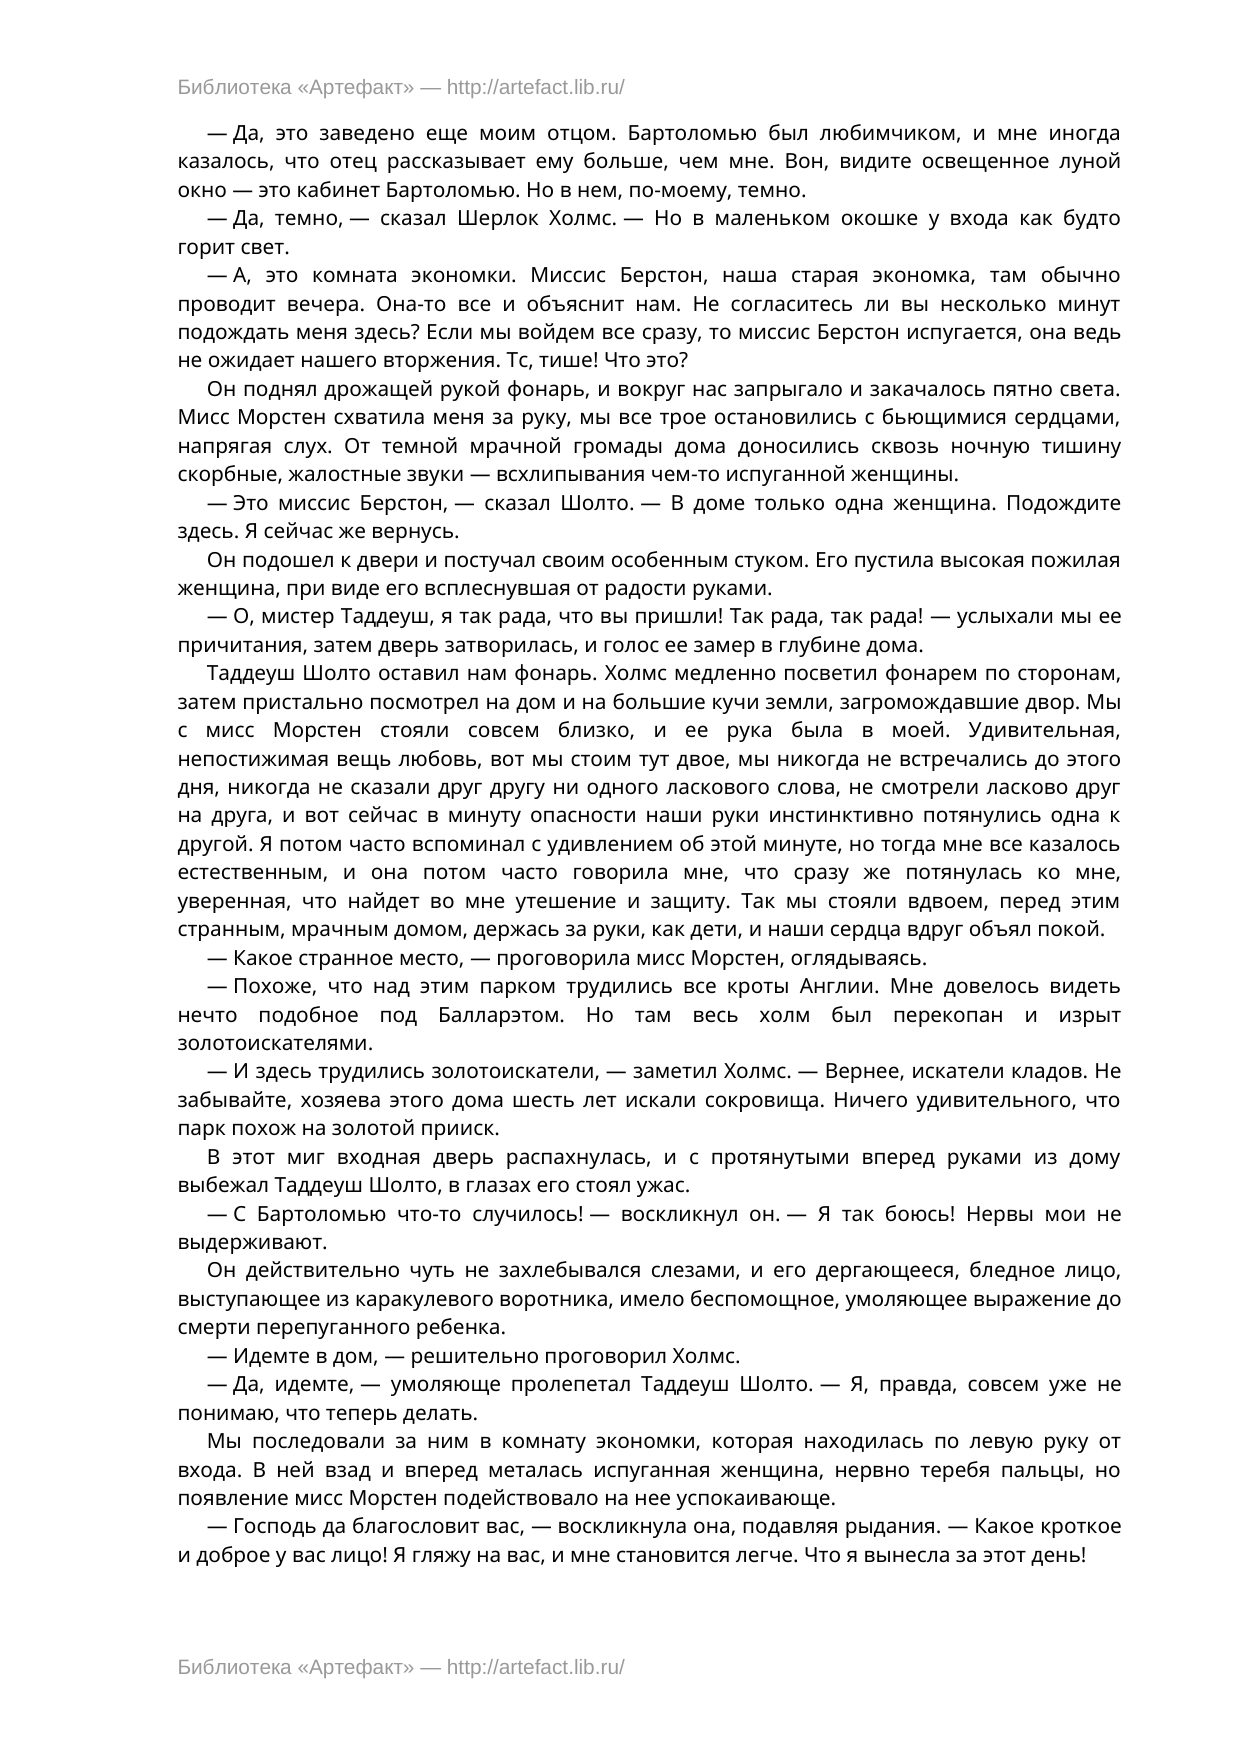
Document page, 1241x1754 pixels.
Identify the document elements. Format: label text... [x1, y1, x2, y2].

text Мы последовали за ним в комнату экономки, которая находилась по левую руку от входа. В ней взад и вперед металась испуганная женщина, нервно теребя пальцы, но появление мисс Морстен подействовало на нее успокаивающе. [177, 1426, 1122, 1512]
text В этот миг входная дверь распахнулась, и с протянутыми вперед руками из дому выбежал Таддеуш Шолто, в глазах его стоял ужас. [177, 1142, 1122, 1199]
text Он действительно чуть не захлебывался слезами, и его дергающееся, бледное лицо, выступающее из каракулевого воротника, имело беспомощное, умоляющее выражение до смерти перепуганного ребенка. [177, 1256, 1122, 1341]
text — Идемте в дом, — решительно проговорил Холмс. [177, 1341, 1122, 1369]
text — А, это комната экономки. Миссис Берстон, наша старая экономка, там обычно проводит вечера. Она-то все и объяснит нам. Не согласитесь ли вы несколько минут подождать меня здесь? Если мы войдем все сразу, то миссис Берстон испугается, она ведь не ожидает нашего вторжения. Тс, тише! Что это? [177, 260, 1122, 374]
text — Похоже, что над этим парком трудились все кроты Англии. Мне довелось видеть нечто подобное под Балларэтом. Но там весь холм был перекопан и изрыт золотоискателями. [177, 971, 1122, 1057]
text — Да, идемте, — умоляюще пролепетал Таддеуш Шолто. — Я, правда, совсем уже не понимаю, что теперь делать. [177, 1369, 1122, 1426]
text Он подошел к двери и постучал своим особенным стуком. Его пустила высокая пожилая женщина, при виде его всплеснувшая от радости руками. [177, 545, 1122, 602]
text — Да, это заведено еще моим отцом. Бартоломью был любимчиком, и мне иногда казалось, что отец рассказывает ему больше, чем мне. Вон, видите освещенное луной окно — это кабинет Бартоломью. Но в нем, по-моему, темно. [177, 118, 1122, 203]
text — С Бартоломью что-то случилось! — воскликнул он. — Я так боюсь! Нервы мои не выдерживают. [177, 1199, 1122, 1256]
text — Какое странное место, — проговорила мисс Морстен, оглядываясь. [177, 943, 1122, 971]
text — Господь да благословит вас, — воскликнула она, подавляя рыдания. — Какое кроткое и доброе у вас лицо! Я гляжу на вас, и мне становится легче. Что я вынесла за этот день! [177, 1512, 1122, 1568]
text — Да, темно, — сказал Шерлок Холмс. — Но в маленьком окошке у входа как будто горит свет. [177, 203, 1122, 260]
text Он поднял дрожащей рукой фонарь, и вокруг нас запрыгало и закачалось пятно света. Мисс Морстен схватила меня за руку, мы все трое остановились с бьющимися сердцами, напрягая слух. От темной мрачной громады дома доносились сквозь ночную тишину скорбные, жалостные звуки — всхлипывания чем-то испуганной женщины. [177, 374, 1122, 488]
text Таддеуш Шолто оставил нам фонарь. Холмс медленно посветил фонарем по сторонам, затем пристально посмотрел на дом и на большие кучи земли, загромождавшие двор. Мы с мисс Морстен стояли совсем близко, и ее рука была в моей. Удивительная, непостижимая вещь любовь, вот мы стоим тут двое, мы никогда не встречались до этого дня, никогда не сказали друг другу ни одного ласкового слова, не смотрели ласково друг на друга, и вот сейчас в минуту опасности наши руки инстинктивно потянулись одна к другой. Я потом часто вспоминал с удивлением об этой минуте, но тогда мне все казалось естественным, и она потом часто говорила мне, что сразу же потянулась ко мне, уверенная, что найдет во мне утешение и защиту. Так мы стояли вдвоем, перед этим странным, мрачным домом, держась за руки, как дети, и наши сердца вдруг объял покой. [177, 658, 1122, 943]
text — И здесь трудились золотоискатели, — заметил Холмс. — Вернее, искатели кладов. Не забывайте, хозяева этого дома шесть лет искали сокровища. Ничего удивительного, что парк похож на золотой прииск. [177, 1057, 1122, 1142]
text — Это миссис Берстон, — сказал Шолто. — В доме только одна женщина. Подождите здесь. Я сейчас же вернусь. [177, 488, 1122, 545]
text — О, мистер Таддеуш, я так рада, что вы пришли! Так рада, так рада! — услыхали мы ее причитания, затем дверь затворилась, и голос ее замер в глубине дома. [177, 602, 1122, 658]
